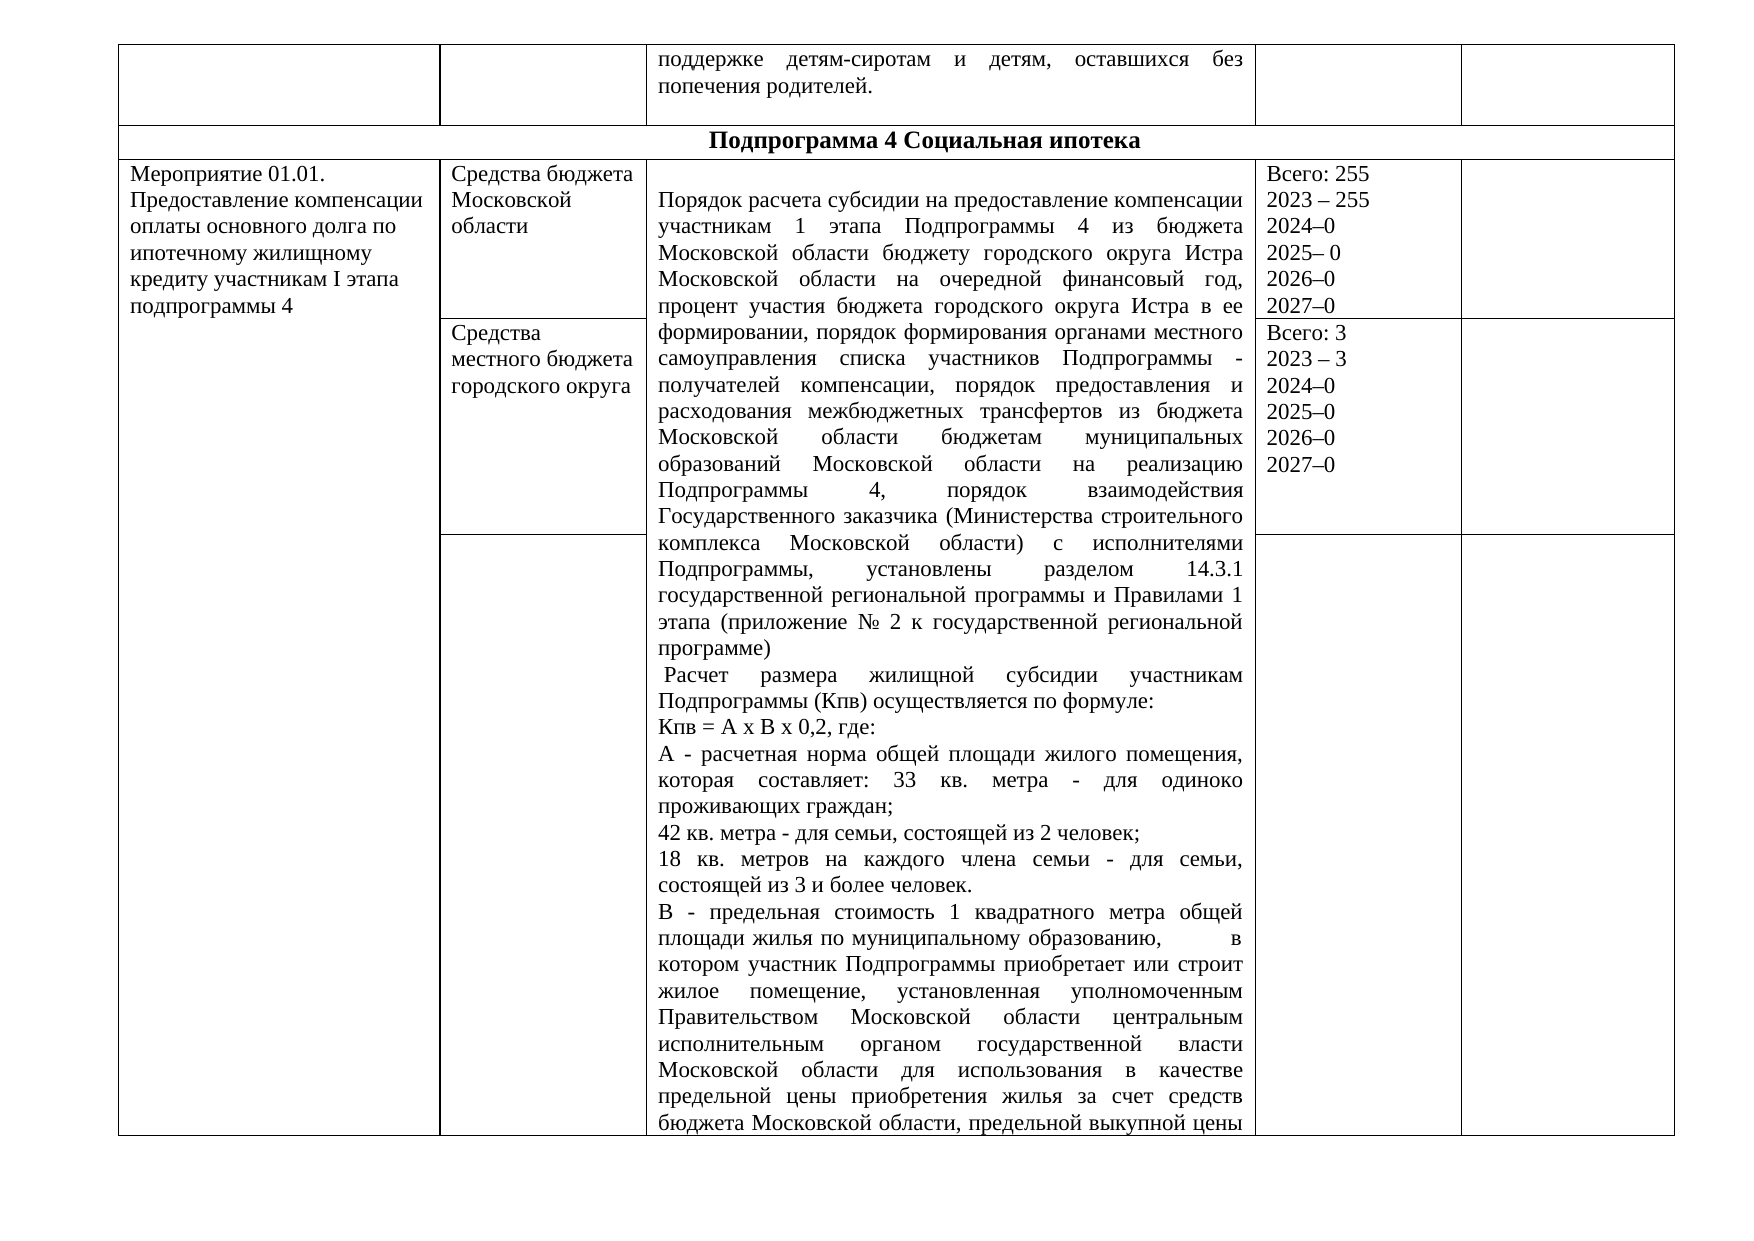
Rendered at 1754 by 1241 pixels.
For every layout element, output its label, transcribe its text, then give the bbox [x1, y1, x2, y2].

table_cell [1462, 319, 1674, 534]
table_cell [1462, 45, 1674, 124]
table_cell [1256, 45, 1461, 124]
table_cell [441, 45, 646, 124]
table_cell Средства бюджета Московской области [441, 160, 646, 318]
table_cell [1462, 160, 1674, 318]
table_cell [1256, 535, 1461, 1135]
table_cell [441, 535, 646, 1135]
table_cell [1462, 535, 1674, 1135]
table_cell Всего: 3 2023 – 3 2024–0 2025–0 2026–0 2027–0 [1256, 319, 1461, 534]
table_cell Средства местного бюджета городского округа [441, 319, 646, 534]
table_cell Порядок расчета субсидии на предоставление компенсации участникам 1 этапа Подпрограммы 4 из бюджета Московской области бюджету городского округа Истра Московской области на очередной финансовый год, процент участия бюджета городского округа Истра в ее формировании, порядок формирования органами местного самоуправления списка участников Подпрограммы - получателей компенсации, порядок предоставления и расходования межбюджетных трансфертов из бюджета Московской области бюджетам муниципальных образований Московской области на реализацию Подпрограммы 4, порядок взаимодействия Государственного заказчика (Министерства строительного комплекса Московской области) с исполнителями Подпрограммы, установлены разделом 14.3.1 государственной региональной программы и Правилами 1 этапа (приложение № 2 к государственной региональной программе) Расчет размера жилищной субсидии участникам Подпрограммы (Кпв) осуществляется по формуле: Кпв = А х В х 0,2, где: А - расчетная норма общей площади жилого помещения, которая составляет: 33 кв. метра - для одиноко проживающих граждан; 42 кв. метра - для семьи, состоящей из 2 человек; 18 кв. метров на каждого члена семьи - для семьи, состоящей из 3 и более человек. В - предельная стоимость 1 квадратного метра общей площади жилья по муниципальному образованию, в котором участник Подпрограммы приобретает или строит жилое помещение, установленная уполномоченным Правительством Московской области центральным исполнительным органом государственной власти Московской области для использования в качестве предельной цены приобретения жилья за счет средств бюджета Московской области, предельной выкупной цены единицы общей площади жилых помещений в аварийных многоквартирных домах и предельной цены единицы общей площади жилых помещений, приобретаемых для предоставления взамен изымаемых жилых помещений, 0,2 - коэффициент расчетного размера первоначального взноса по жилищному ипотечному кредиту. Расчет размера компенсации участникам Подпрограммы (Косн) осуществляется на дату расчета жилищной субсидии по формуле: Косн = (А х В х 0,8) х 0,07, где: 0,8 - коэффициент расчетного размера основного долга по жилищному ипотечному кредиту; 0,07 - коэффициент, определяющий расчетный размер компенсации. Расчет размера жилищной субсидии спортсменам (Ксп) осуществляется по формуле: Ксп = А х В х 0,1. Расчет размера компенсации спортсменам (Кост) осуществляется на дату расчета жилищной субсидии по формуле: Косн2 = (А х В х 0,9) х 0,07, где: 0,9 - коэффициент расчетного размера основного долга по жилищному ипотечному кредиту спортсменам, В случае если на момент предоставления компенсации остаток задолженности по основному долгу по выданному банком (кредитной организацией) ипотечному жилищному кредиту меньше размера компенсации, указанная компенсация подлежит корректировке в сторону уменьшения [647, 160, 1255, 1135]
table_cell Подпрограмма 4 Социальная ипотека [119, 126, 1674, 159]
table_cell Всего: 255 2023 – 255 2024–0 2025– 0 2026–0 2027–0 [1256, 160, 1461, 318]
table_cell Мероприятие 01.01. Предоставление компенсации оплаты основного долга по ипотечному жилищному кредиту участникам I этапа подпрограммы 4 [119, 160, 439, 1135]
